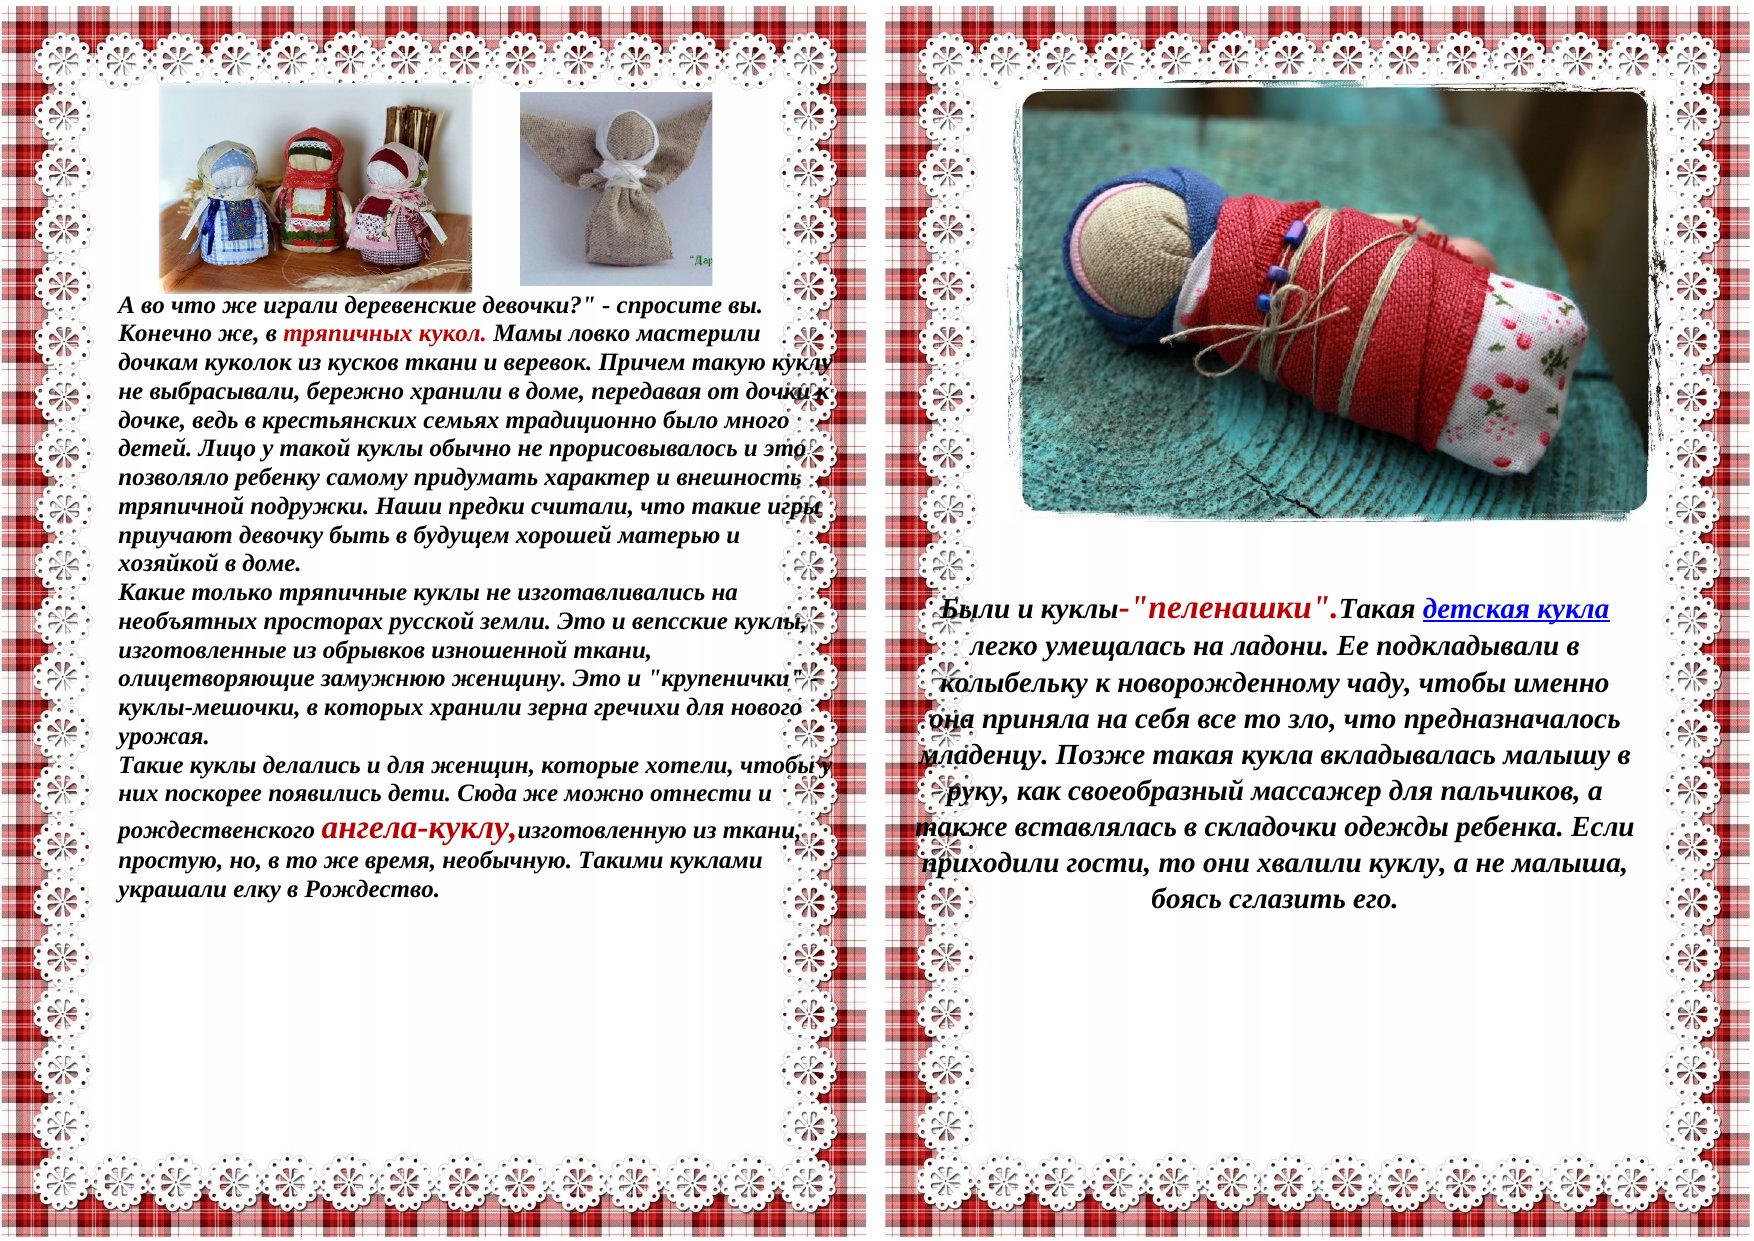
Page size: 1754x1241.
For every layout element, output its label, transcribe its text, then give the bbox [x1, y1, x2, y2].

text Были и куклы-"пеленашки".Такая детская кукла легко умещалась на ладони. Ее подкладывали в колыбельку к новорожденному чаду, чтобы именно она приняла на себя все то зло, что предназначалось младенцу. Позже такая кукла вкладывалась малышу в руку, как своеобразный массажер для пальчиков, а также вставлялась в складочки одежды ребенка. Если приходили гости, то они хвалили куклу, а не малыша, боясь сглазить его. [914, 588, 1636, 915]
text Такие куклы делались и для женщин, которые хотели, чтобы у них поскорее появились дети. Сюда же можно отнести и рождественского ангела-куклу,изготовленную из ткани, простую, но, в то же время, необычную. Такими куклами украшали елку в Рождество. [118, 750, 840, 903]
text А во что же играли деревенские девочки?" - спросите вы. Конечно же, в тряпичных кукол. Мамы ловко мастерили дочкам куколок из кусков ткани и веревок. Причем такую куклу не выбрасывали, бережно хранили в доме, передавая от дочки к дочке, ведь в крестьянских семьях традиционно было много детей. Лицо у такой куклы обычно не прорисовывалось и это позволяло ребенку самому придумать характер и внешность тряпичной подружки. Наши предки считали, что такие игры приучают девочку быть в будущем хорошей матерью и хозяйкой в доме. [118, 290, 840, 577]
picture [1, 6, 867, 1237]
picture [885, 6, 1750, 1237]
text Какие только тряпичные куклы не изготавливались на необъятных просторах русской земли. Это и вепсские куклы, изготовленные из обрывков изношенной ткани, олицетворяющие замужнюю женщину. Это и "крупенички" - куклы-мешочки, в которых хранили зерна гречихи для нового урожая. [118, 577, 840, 750]
